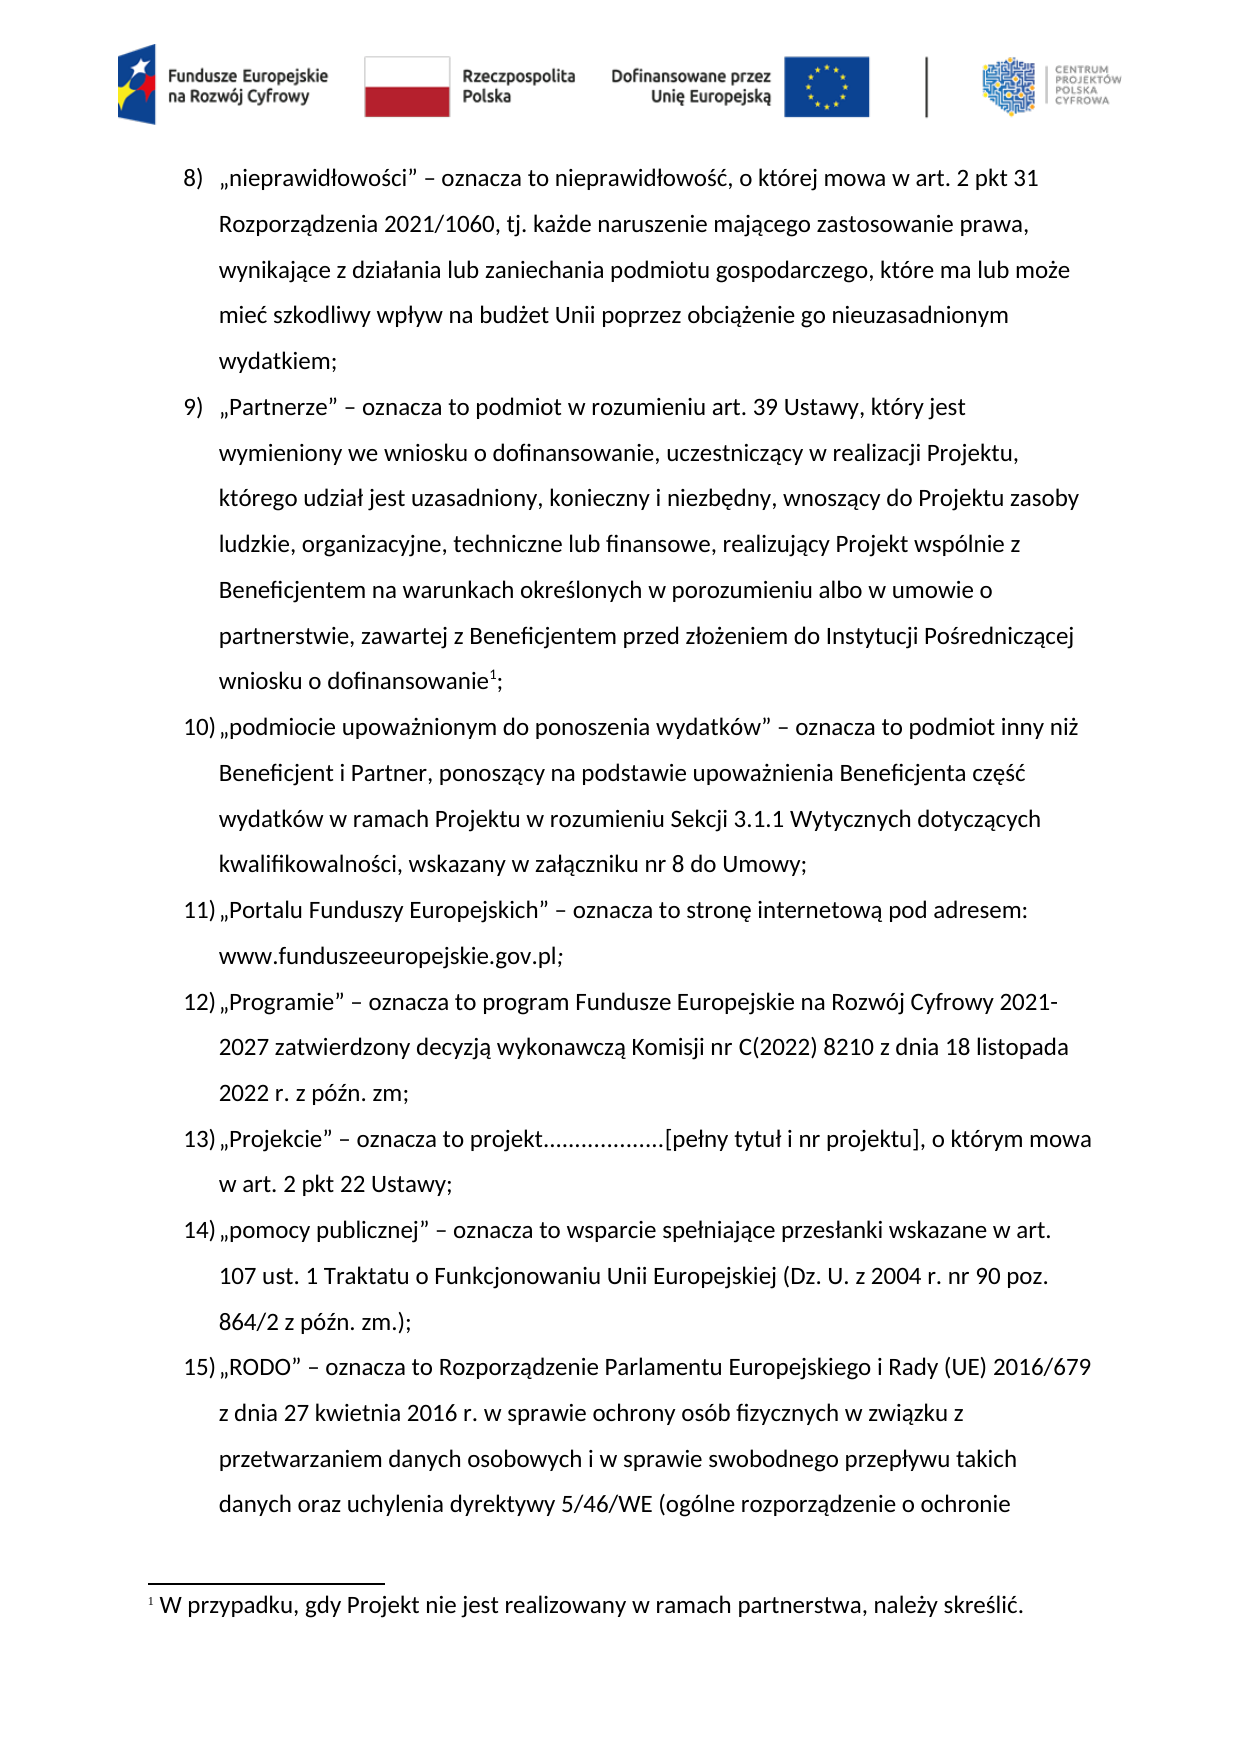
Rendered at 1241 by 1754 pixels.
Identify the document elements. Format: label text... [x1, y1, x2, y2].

picture [118, 44, 1122, 125]
list „Portalu Funduszy Europejskich” – oznacza to stronę internetową pod adresem: www.funduszeeuropejskie.gov.pl; [183, 894, 1093, 970]
list „Programie” – oznacza to program Fundusze Europejskie na Rozwój Cyfrowy 2021-2027 zatwierdzony decyzją wykonawczą Komisji nr C(2022) 8210 z dnia 18 listopada 2022 r. z późn. zm; [183, 986, 1093, 1108]
list „nieprawidłowości” – oznacza to nieprawidłowość, o której mowa w art. 2 pkt 31 Rozporządzenia 2021/1060, tj. każde naruszenie mającego zastosowanie prawa, wynikające z działania lub zaniechania podmiotu gospodarczego, które ma lub może mieć szkodliwy wpływ na budżet Unii poprzez obciążenie go nieuzasadnionym wydatkiem; [183, 162, 1093, 376]
list „podmiocie upoważnionym do ponoszenia wydatków” – oznacza to podmiot inny niż Beneficjent i Partner, ponoszący na podstawie upoważnienia Beneficjenta część wydatków w ramach Projektu w rozumieniu Sekcji 3.1.1 Wytycznych dotyczących kwalifikowalności, wskazany w załączniku nr 8 do Umowy; [183, 711, 1093, 879]
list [183, 1351, 1093, 1519]
list „pomocy publicznej” – oznacza to wsparcie spełniające przesłanki wskazane w art. 107 ust. 1 Traktatu o Funkcjonowaniu Unii Europejskiej (Dz. U. z 2004 r. nr 90 poz. 864/2 z późn. zm.); [183, 1214, 1093, 1336]
list „Partnerze” – oznacza to podmiot w rozumieniu art. 39 Ustawy, który jest wymieniony we wniosku o dofinansowanie, uczestniczący w realizacji Projektu, którego udział jest uzasadniony, konieczny i niezbędny, wnoszący do Projektu zasoby ludzkie, organizacyjne, techniczne lub finansowe, realizujący Projekt wspólnie z Beneficjentem na warunkach określonych w porozumieniu albo w umowie o partnerstwie, zawartej z Beneficjentem przed złożeniem do Instytucji Pośredniczącej wniosku o dofinansowanie; [183, 391, 1093, 696]
list „Projekcie” – oznacza to projekt [pełny tytuł i nr projektu], o którym mowa w art. 2 pkt 22 Ustawy; [183, 1123, 1093, 1199]
